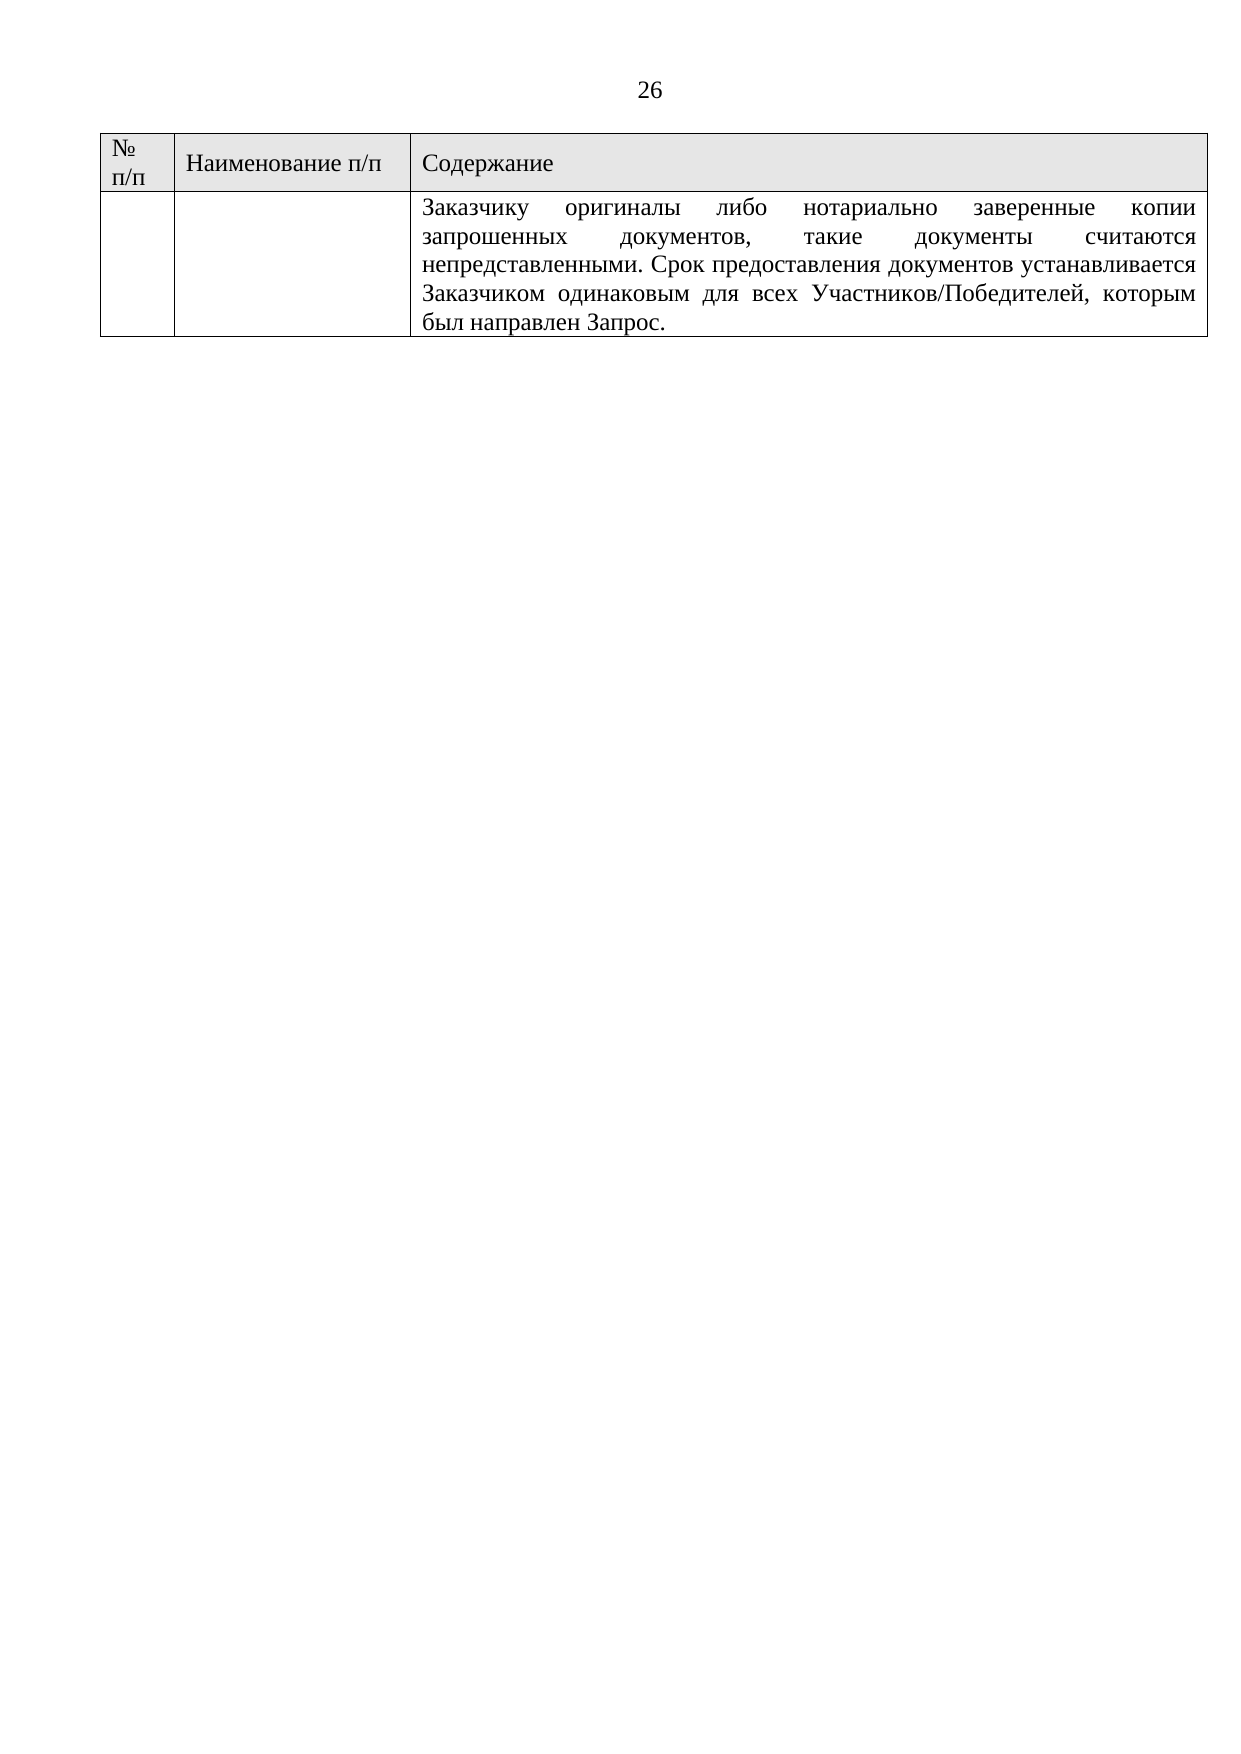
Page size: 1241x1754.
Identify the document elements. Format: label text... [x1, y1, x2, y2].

table_header Наименование п/п [175, 134, 410, 191]
table_header Содержание [411, 134, 1207, 191]
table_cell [175, 192, 410, 336]
table_cell [101, 192, 174, 336]
table_header № п/п [101, 134, 174, 191]
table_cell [411, 192, 1207, 336]
